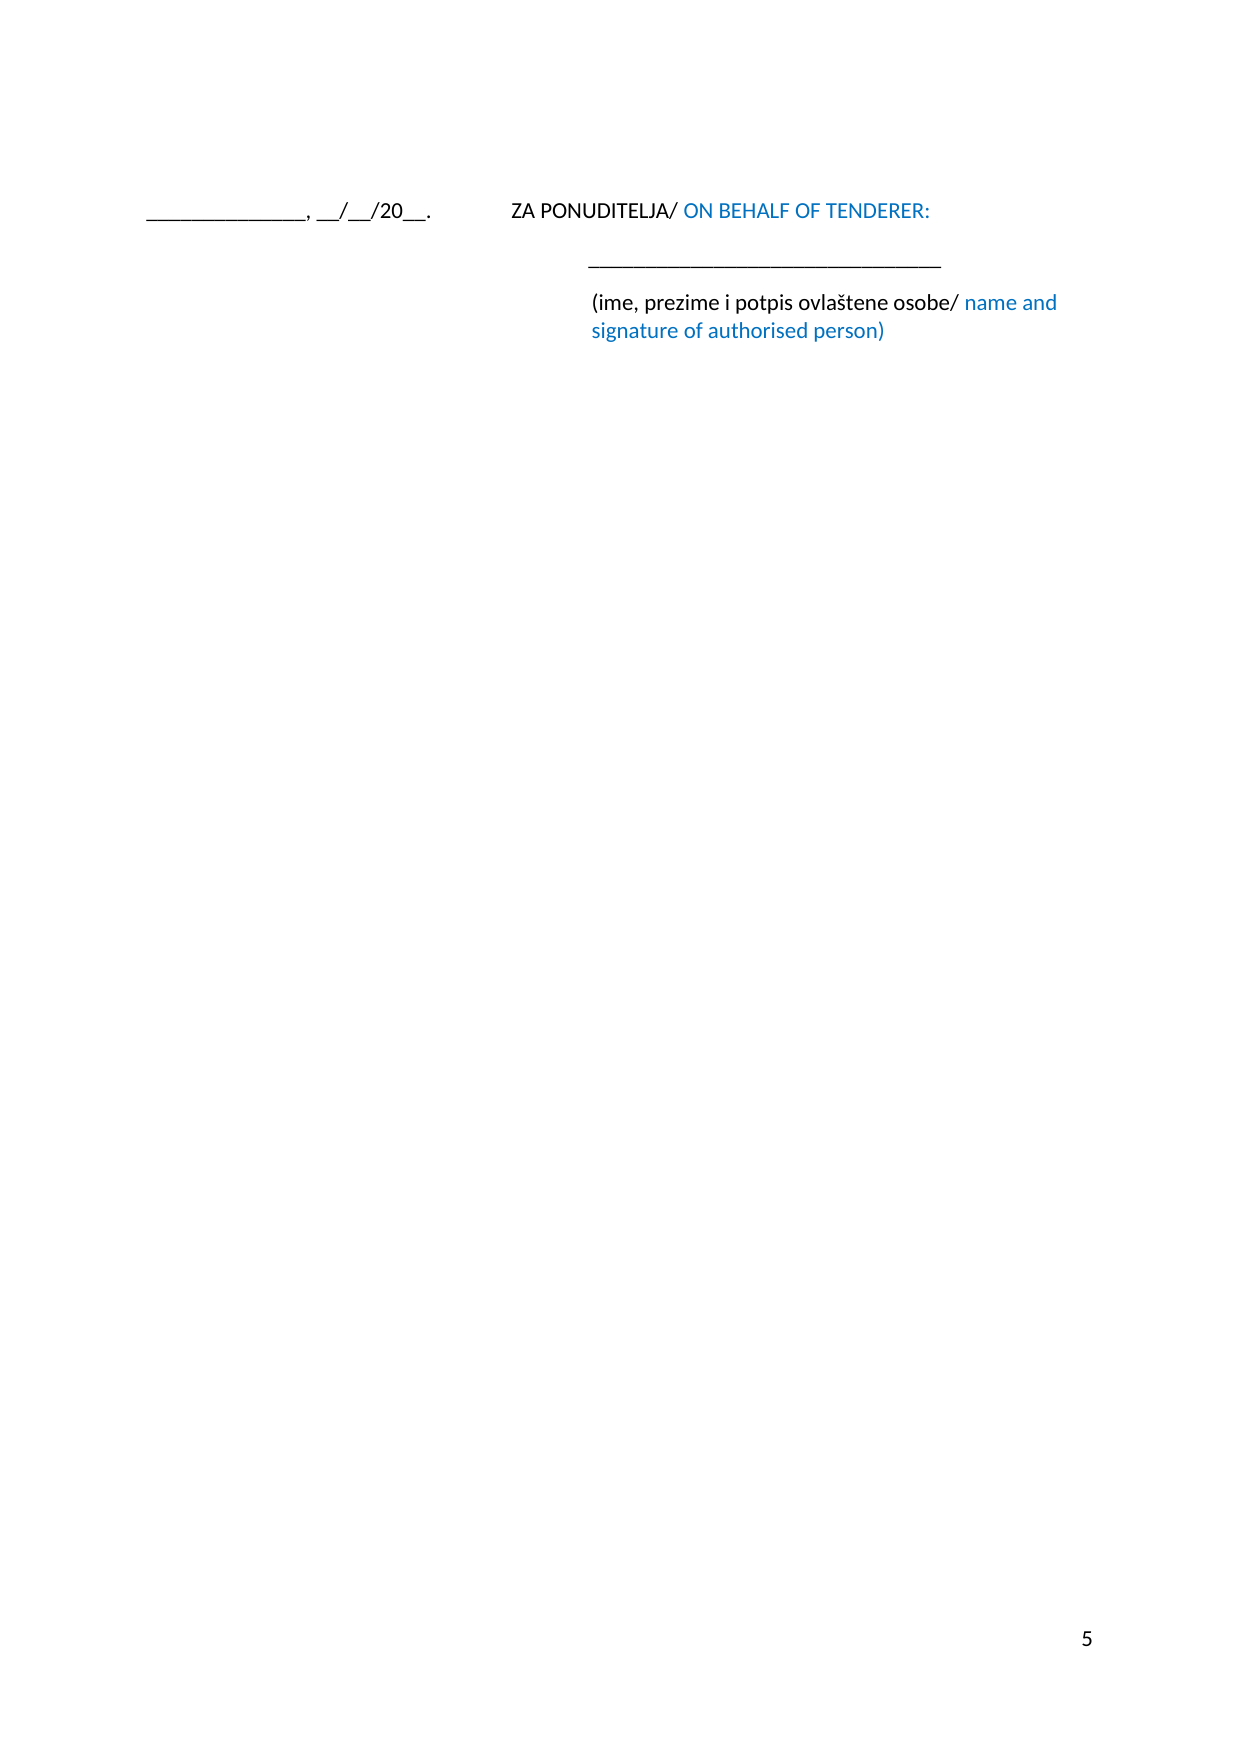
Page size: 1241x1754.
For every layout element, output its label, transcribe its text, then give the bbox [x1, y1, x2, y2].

text _______________________________ [146, 243, 1093, 271]
text ______________, __/__/20__. ZA PONUDITELJA/ ON BEHALF OF TENDERER: [146, 196, 1093, 224]
text (ime, prezime i potpis ovlaštene osobe/ name and signature of authorised person) [591, 288, 1092, 344]
